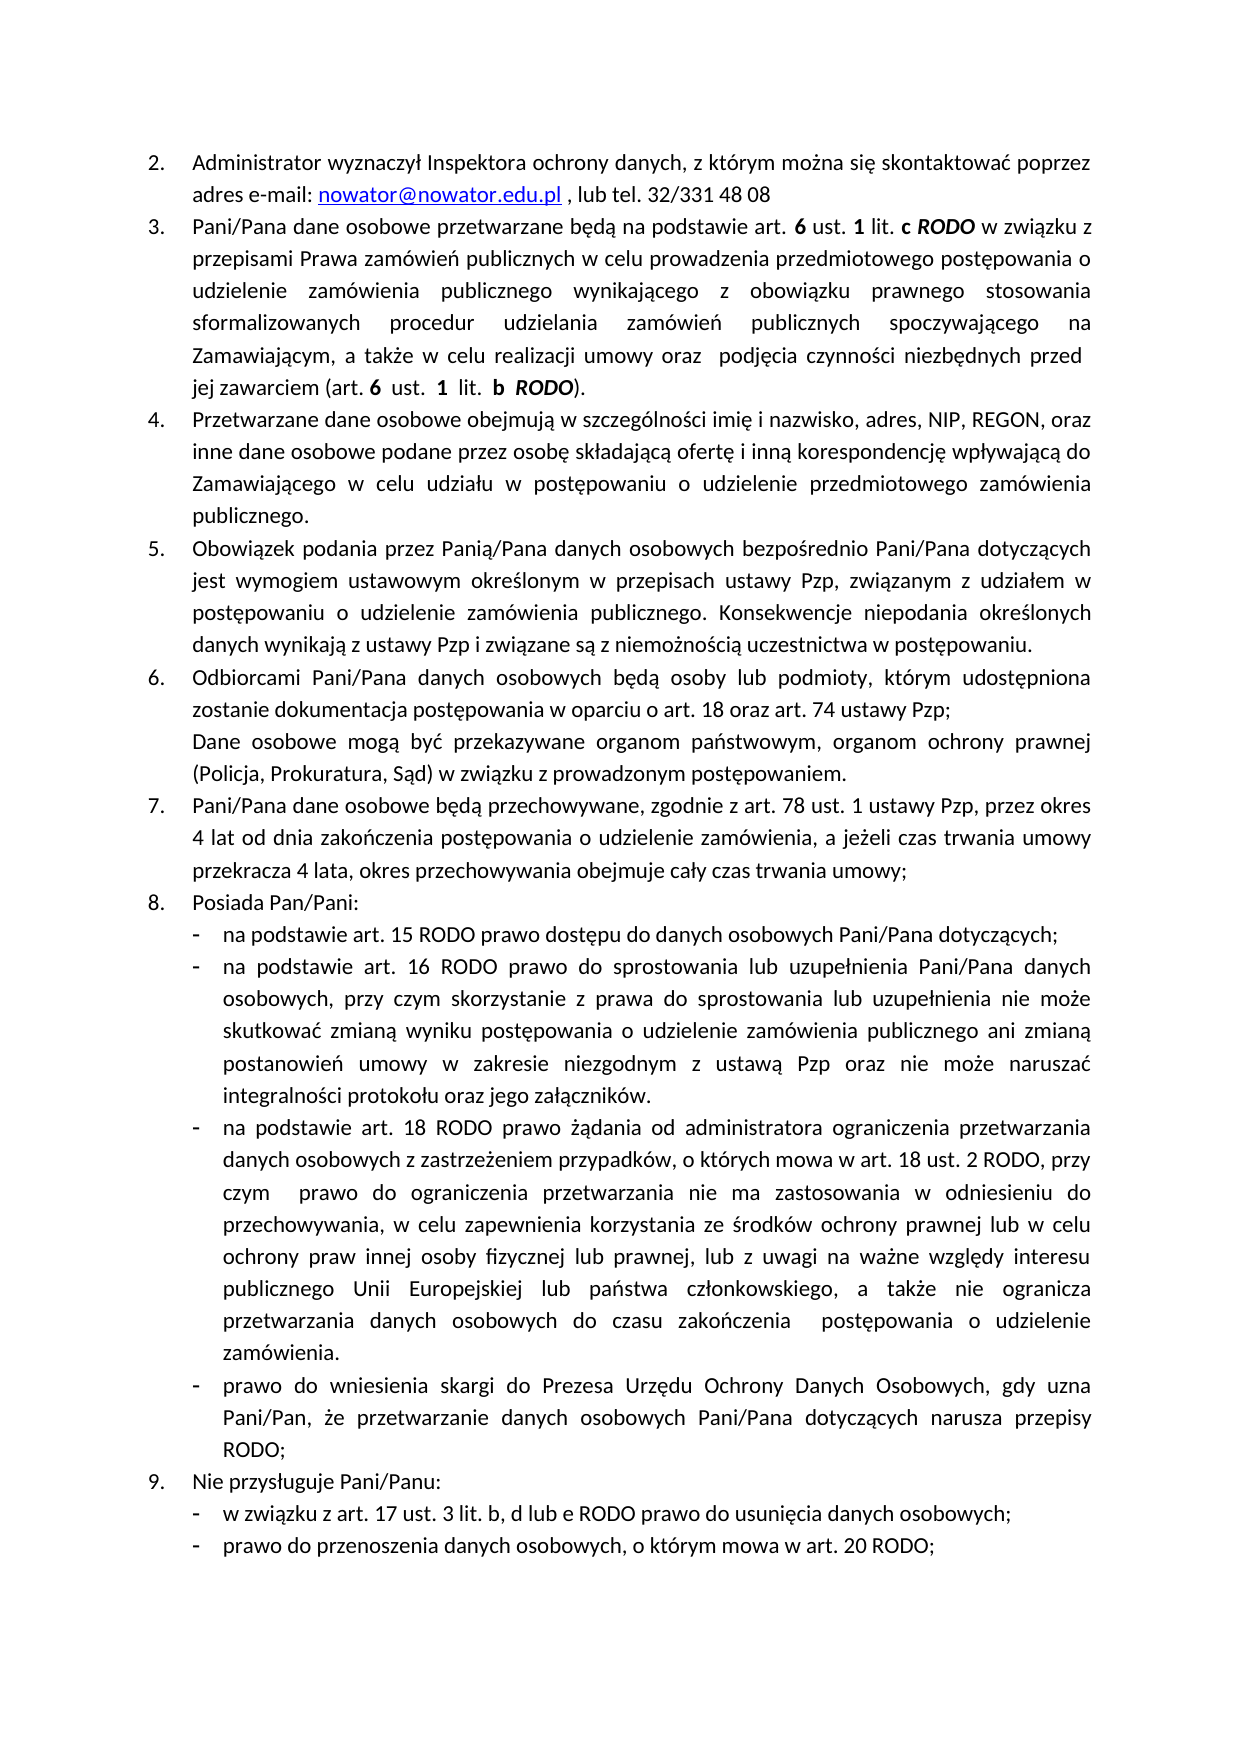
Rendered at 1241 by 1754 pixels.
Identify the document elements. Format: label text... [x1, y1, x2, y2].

list Obowiązek podania przez Panią/Pana danych osobowych bezpośrednio Pani/Pana dotyczących jest wymogiem ustawowym określonym w przepisach ustawy Pzp, związanym z udziałem w postępowaniu o udzielenie zamówienia publicznego. Konsekwencje niepodania określonych danych wynikają z ustawy Pzp i związane są z niemożnością uczestnictwa w postępowaniu. [148, 534, 1093, 658]
list na podstawie art. 16 RODO prawo do sprostowania lub uzupełnienia Pani/Pana danych osobowych, przy czym skorzystanie z prawa do sprostowania lub uzupełnienia nie może skutkować zmianą wyniku postępowania o udzielenie zamówienia publicznego ani zmianą postanowień umowy w zakresie niezgodnym z ustawą Pzp oraz nie może naruszać integralności protokołu oraz jego załączników. [192, 952, 1093, 1109]
list Dane osobowe mogą być przekazywane organom państwowym, organom ochrony prawnej (Policja, Prokuratura, Sąd) w związku z prowadzonym postępowaniem. [192, 727, 1093, 787]
list na podstawie art. 15 RODO prawo dostępu do danych osobowych Pani/Pana dotyczących; [192, 920, 1093, 948]
list Posiada Pan/Pani: [148, 888, 1093, 916]
list Pani/Pana dane osobowe będą przechowywane, zgodnie z art. 78 ust. 1 ustawy Pzp, przez okres 4 lat od dnia zakończenia postępowania o udzielenie zamówienia, a jeżeli czas trwania umowy przekracza 4 lata, okres przechowywania obejmuje cały czas trwania umowy; [148, 791, 1093, 884]
list Przetwarzane dane osobowe obejmują w szczególności imię i nazwisko, adres, NIP, REGON, oraz inne dane osobowe podane przez osobę składającą ofertę i inną korespondencję wpływającą do Zamawiającego w celu udziału w postępowaniu o udzielenie przedmiotowego zamówienia publicznego. [148, 405, 1093, 530]
list prawo do przenoszenia danych osobowych, o którym mowa w art. 20 RODO; [192, 1532, 1093, 1560]
list Administrator wyznaczył Inspektora ochrony danych, z którym można się skontaktować poprzez adres e-mail: nowator@nowator.edu.pl , lub tel. 32/331 48 08 [148, 148, 1093, 208]
list na podstawie art. 18 RODO prawo żądania od administratora ograniczenia przetwarzania danych osobowych z zastrzeżeniem przypadków, o których mowa w art. 18 ust. 2 RODO, przy czym prawo do ograniczenia przetwarzania nie ma zastosowania w odniesieniu do przechowywania, w celu zapewnienia korzystania ze środków ochrony prawnej lub w celu ochrony praw innej osoby fizycznej lub prawnej, lub z uwagi na ważne względy interesu publicznego Unii Europejskiej lub państwa członkowskiego, a także nie ogranicza przetwarzania danych osobowych do czasu zakończenia postępowania o udzielenie zamówienia. [192, 1113, 1093, 1367]
list Nie przysługuje Pani/Panu: [148, 1467, 1093, 1495]
list Pani/Pana dane osobowe przetwarzane będą na podstawie art. 6 ust. 1 lit. c RODO w związku z przepisami Prawa zamówień publicznych w celu prowadzenia przedmiotowego postępowania o udzielenie zamówienia publicznego wynikającego z obowiązku prawnego stosowania sformalizowanych procedur udzielania zamówień publicznych spoczywającego na Zamawiającym, a także w celu realizacji umowy oraz podjęcia czynności niezbędnych przed jej zawarciem (art. 6 ust. 1 lit. b RODO). [148, 212, 1093, 401]
list prawo do wniesienia skargi do Prezesa Urzędu Ochrony Danych Osobowych, gdy uzna Pani/Pan, że przetwarzanie danych osobowych Pani/Pana dotyczących narusza przepisy RODO; [192, 1371, 1093, 1463]
list w związku z art. 17 ust. 3 lit. b, d lub e RODO prawo do usunięcia danych osobowych; [192, 1499, 1093, 1527]
list Odbiorcami Pani/Pana danych osobowych będą osoby lub podmioty, którym udostępniona zostanie dokumentacja postępowania w oparciu o art. 18 oraz art. 74 ustawy Pzp; [148, 663, 1093, 723]
